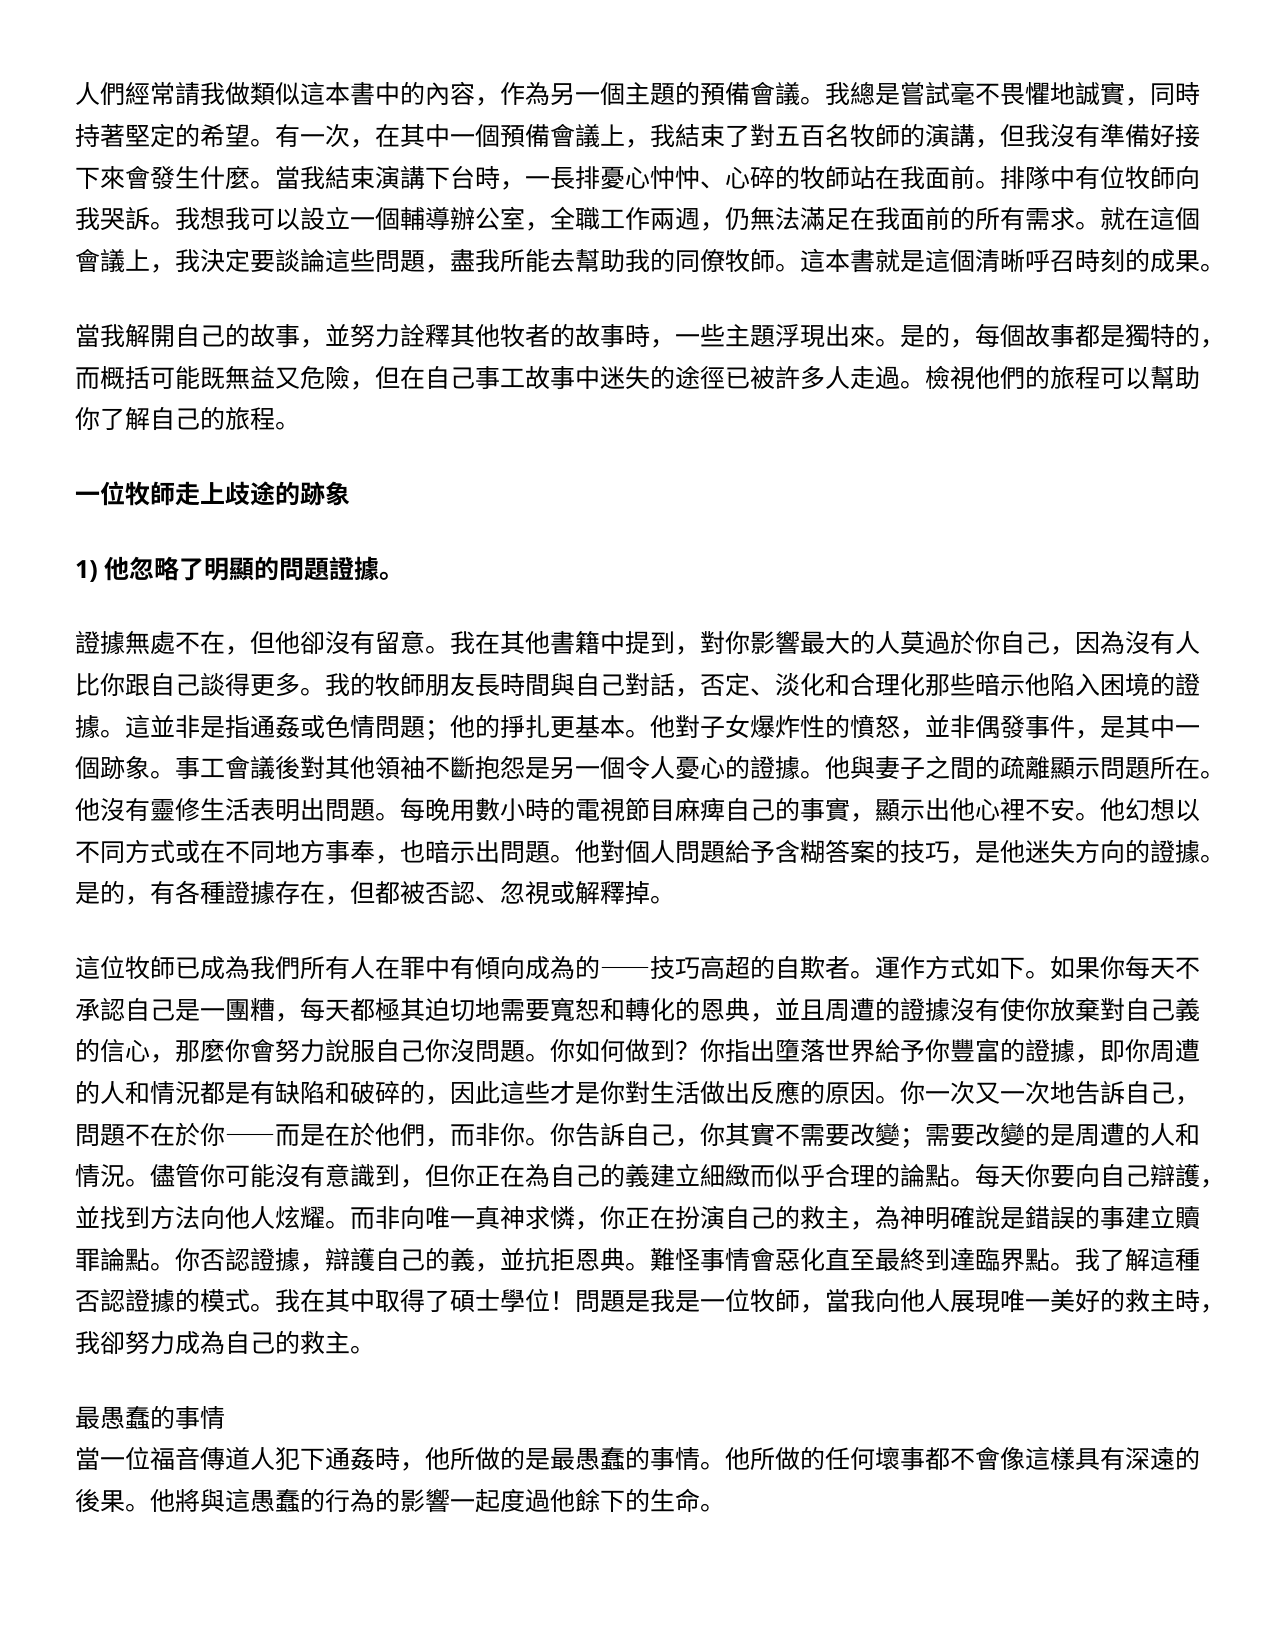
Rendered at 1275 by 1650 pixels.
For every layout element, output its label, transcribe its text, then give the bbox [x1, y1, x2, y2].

text 一位牧師走上歧途的跡象 [75, 474, 1200, 511]
text 最愚蠢的事情 [75, 1398, 1200, 1434]
text 當一位福音傳道人犯下通姦時，他所做的是最愚蠢的事情。他所做的任何壞事都不會像這樣具有深遠的後果。他將與這愚蠢的行為的影響一起度過他餘下的生命。 [75, 1440, 1200, 1518]
text 證據無處不在，但他卻沒有留意。我在其他書籍中提到，對你影響最大的人莫過於你自己，因為沒有人比你跟自己談得更多。我的牧師朋友長時間與自己對話，否定、淡化和合理化那些暗示他陷入困境的證據。這並非是指通姦或色情問題；他的掙扎更基本。他對子女爆炸性的憤怒，並非偶發事件，是其中一個跡象。事工會議後對其他領袖不斷抱怨是另一個令人憂心的證據。他與妻子之間的疏離顯示問題所在。他沒有靈修生活表明出問題。每晚用數小時的電視節目麻痺自己的事實，顯示出他心裡不安。他幻想以不同方式或在不同地方事奉，也暗示出問題。他對個人問題給予含糊答案的技巧，是他迷失方向的證據。是的，有各種證據存在，但都被否認、忽視或解釋掉。 [75, 624, 1200, 910]
text 這位牧師已成為我們所有人在罪中有傾向成為的——技巧高超的自欺者。運作方式如下。如果你每天不承認自己是一團糟，每天都極其迫切地需要寬恕和轉化的恩典，並且周遭的證據沒有使你放棄對自己義的信心，那麼你會努力說服自己你沒問題。你如何做到？你指出墮落世界給予你豐富的證據，即你周遭的人和情況都是有缺陷和破碎的，因此這些才是你對生活做出反應的原因。你一次又一次地告訴自己，問題不在於你——而是在於他們，而非你。你告訴自己，你其實不需要改變；需要改變的是周遭的人和情況。儘管你可能沒有意識到，但你正在為自己的義建立細緻而似乎合理的論點。每天你要向自己辯護，並找到方法向他人炫耀。而非向唯一真神求憐，你正在扮演自己的救主，為神明確說是錯誤的事建立贖罪論點。你否認證據，辯護自己的義，並抗拒恩典。難怪事情會惡化直至最終到達臨界點。我了解這種否認證據的模式。我在其中取得了碩士學位！問題是我是一位牧師，當我向他人展現唯一美好的救主時，我卻努力成為自己的救主。 [75, 948, 1200, 1360]
text 1) 他忽略了明顯的問題證據。 [75, 549, 1200, 585]
text 當我解開自己的故事，並努力詮釋其他牧者的故事時，一些主題浮現出來。是的，每個故事都是獨特的，而概括可能既無益又危險，但在自己事工故事中迷失的途徑已被許多人走過。檢視他們的旅程可以幫助你了解自己的旅程。 [75, 316, 1200, 436]
text 人們經常請我做類似這本書中的內容，作為另一個主題的預備會議。我總是嘗試毫不畏懼地誠實，同時持著堅定的希望。有一次，在其中一個預備會議上，我結束了對五百名牧師的演講，但我沒有準備好接下來會發生什麼。當我結束演講下台時，一長排憂心忡忡、心碎的牧師站在我面前。排隊中有位牧師向我哭訴。我想我可以設立一個輔導辦公室，全職工作兩週，仍無法滿足在我面前的所有需求。就在這個會議上，我決定要談論這些問題，盡我所能去幫助我的同僚牧師。這本書就是這個清晰呼召時刻的成果。 [75, 75, 1200, 278]
